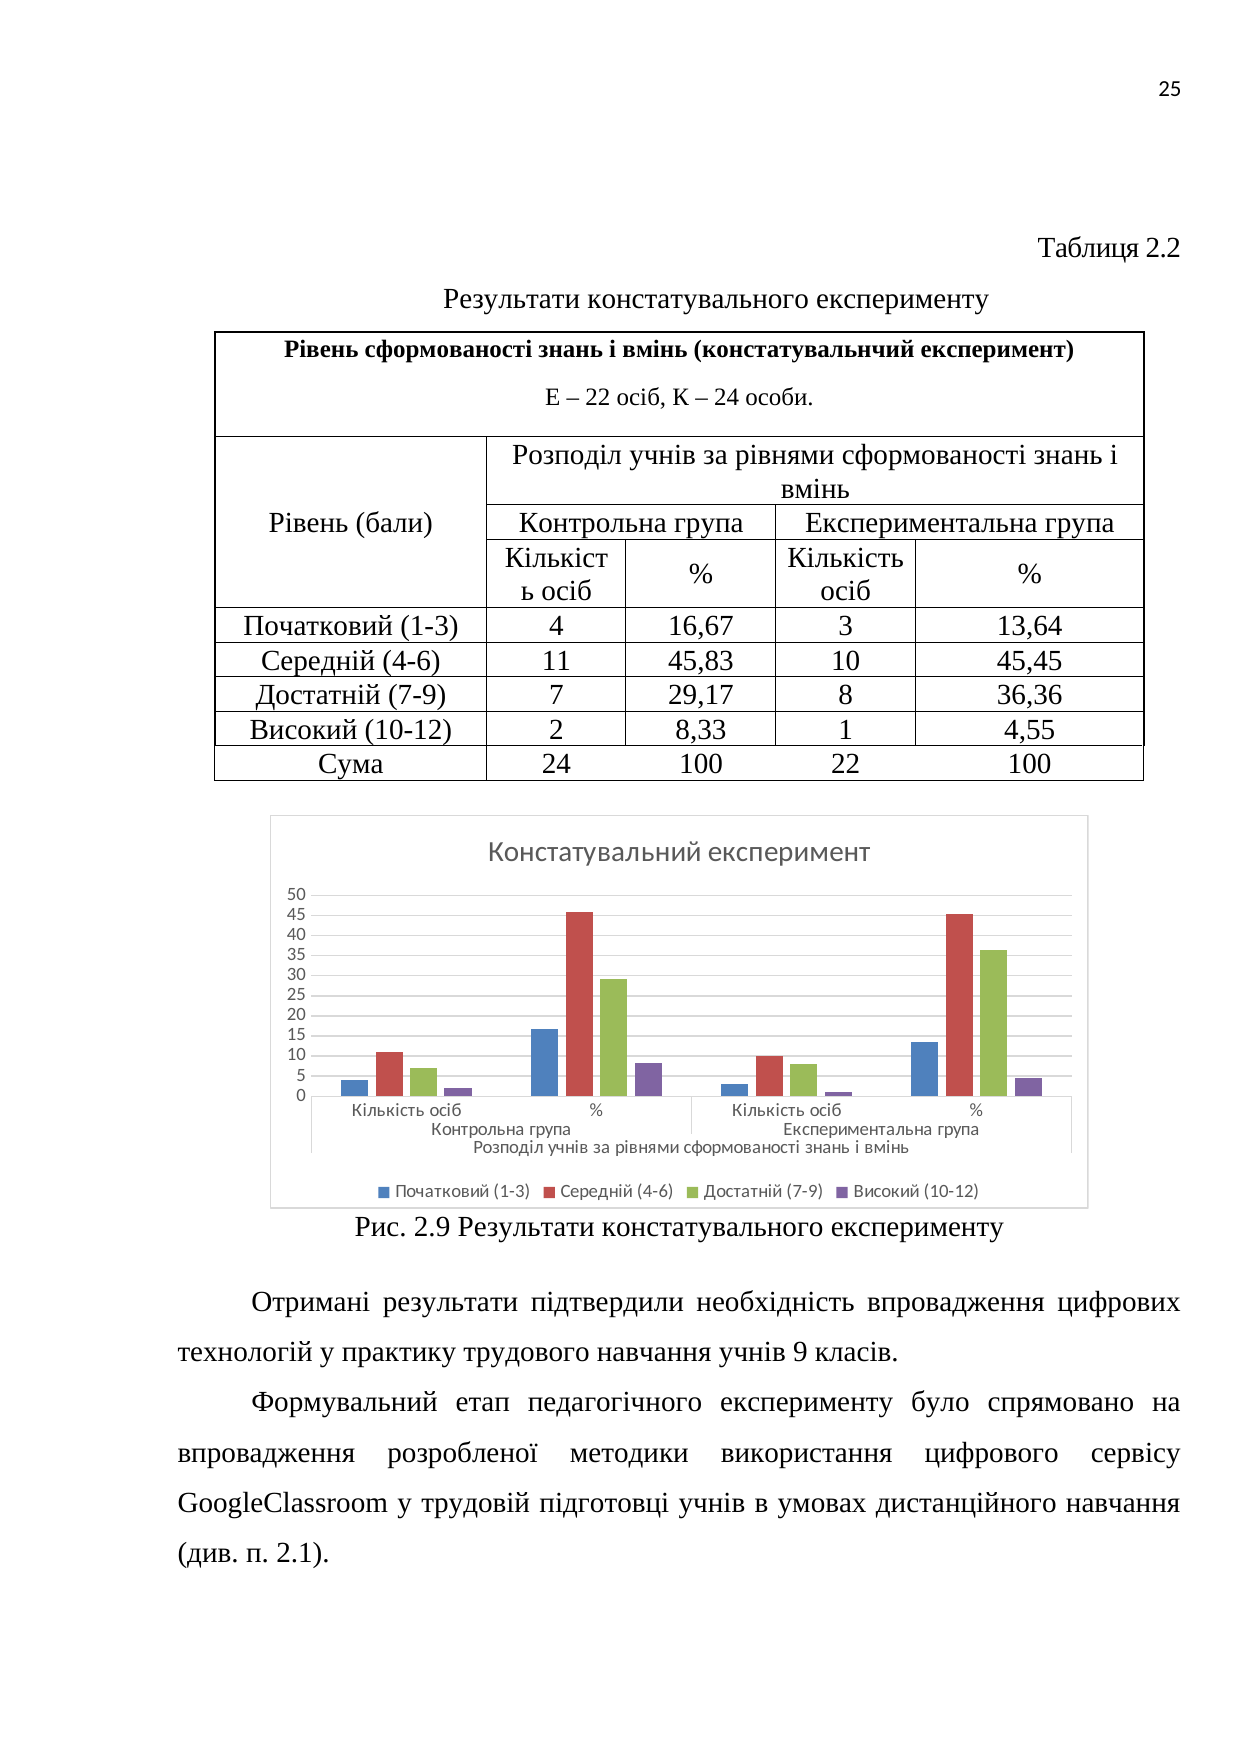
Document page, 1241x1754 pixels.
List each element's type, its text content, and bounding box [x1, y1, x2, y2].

table_cell % [916, 540, 1143, 607]
table_cell Середній (4-6) [216, 643, 486, 676]
table_cell 1 [776, 712, 915, 745]
table_cell Високий (10-12) [216, 712, 486, 745]
table_cell 13,64 [916, 608, 1143, 642]
table_cell 2 [487, 712, 625, 745]
table_cell 36,36 [916, 677, 1143, 711]
table_cell 29,17 [626, 677, 775, 711]
table_cell 10 [776, 643, 915, 676]
table_cell Кількість осіб [487, 540, 625, 607]
table_cell 11 [487, 643, 625, 676]
table_cell [487, 430, 626, 436]
table_cell Достатній (7-9) [216, 677, 486, 711]
table_cell 4 [487, 608, 625, 642]
table_cell [216, 430, 487, 436]
table_cell 3 [776, 608, 915, 642]
table_cell 4,55 [916, 712, 1143, 745]
table_cell 24 [487, 746, 626, 780]
table_cell 16,67 [626, 608, 775, 642]
text Формувальний етап педагогічного експерименту було спрямовано на впровадження розробленої методики використання цифрового сервісу GoogleClassroom у трудовій підготовці учнів в умовах дистанційного навчання (див. п. 2.1). [177, 1384, 1181, 1569]
table_cell 22 [776, 746, 915, 780]
table_cell % [626, 540, 775, 607]
table_header Рівень сформованості знань і вмінь (констатувальнчий експеримент) [216, 333, 1143, 364]
table_cell [915, 430, 1143, 436]
table_cell Е – 22 осіб, К – 24 особи. [216, 364, 1143, 429]
table_cell 45,83 [626, 643, 775, 676]
table_cell Сума [215, 746, 486, 780]
table_cell Кількість осіб [776, 540, 915, 607]
text Отримані результати підтвердили необхідність впровадження цифрових технологій у практику трудового навчання учнів 9 класів. [177, 1284, 1181, 1368]
table_cell 100 [626, 746, 776, 780]
text Рис. 2.9 Результати констатувального експерименту [177, 1209, 1181, 1242]
table_cell 100 [915, 745, 1143, 780]
table_cell 8,33 [626, 712, 775, 745]
table_cell 45,45 [916, 643, 1143, 676]
table_cell 7 [487, 677, 625, 711]
text Результати констатувального експерименту [177, 281, 1181, 314]
text Таблиця 2.2 [177, 231, 1181, 264]
table_cell [626, 430, 776, 436]
table_cell Початковий (1-3) [216, 608, 486, 642]
table_cell Експериментальна група [776, 505, 1143, 539]
table_cell Контрольна група [487, 505, 775, 539]
table_cell Рівень (бали) [216, 437, 486, 607]
table_cell 8 [776, 677, 915, 711]
table_cell Розподіл учнів за рівнями сформованості знань і вмінь [487, 437, 1143, 504]
table_cell [776, 430, 915, 436]
